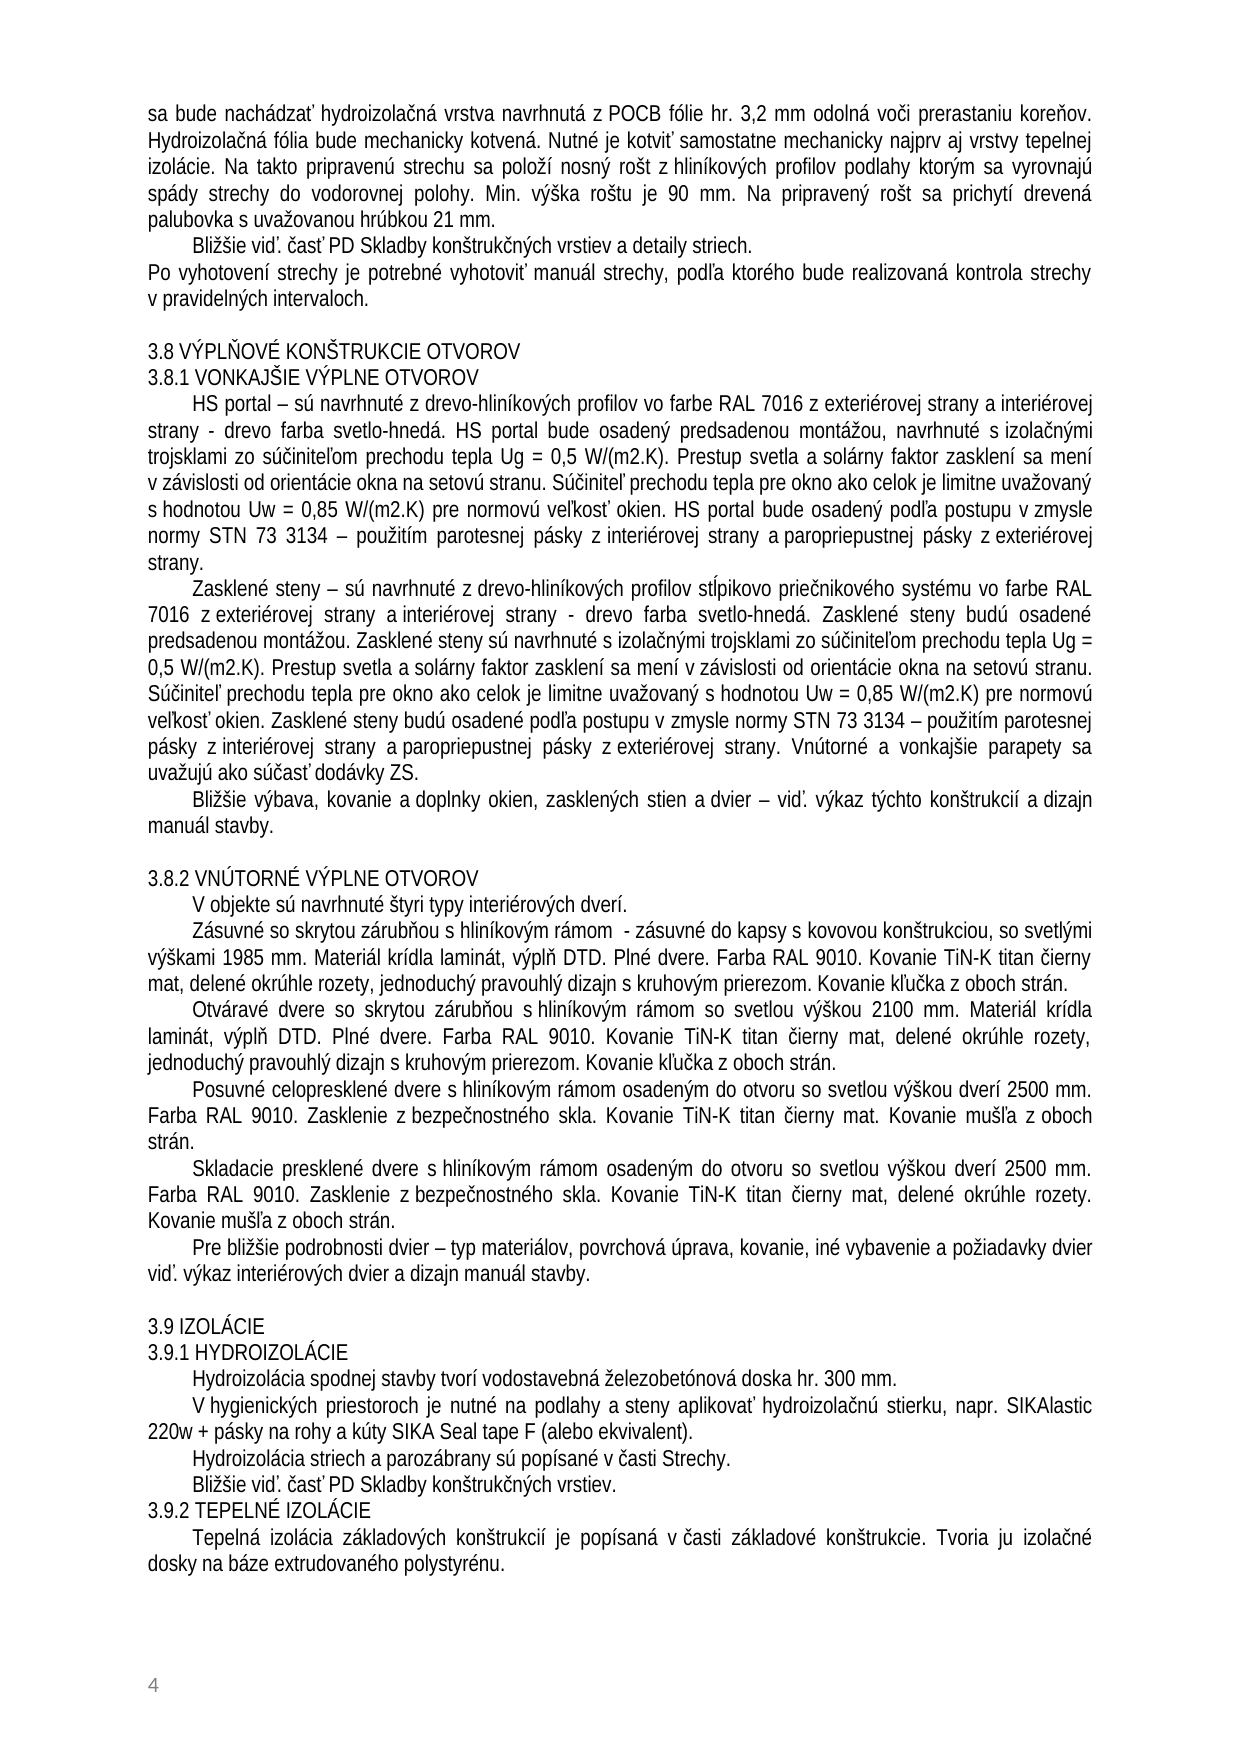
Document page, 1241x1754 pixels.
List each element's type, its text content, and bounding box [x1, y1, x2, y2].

text V objekte sú navrhnuté štyri typy interiérových dverí. [148, 891, 1092, 917]
text Posuvné celopresklené dvere s hliníkovým rámom osadeným do otvoru so svetlou výškou dverí 2500 mm. Farba RAL 9010. Zasklenie z bezpečnostného skla. Kovanie TiN-K titan čierny mat. Kovanie mušľa z oboch strán. [148, 1076, 1092, 1154]
text Bližšie viď. časť PD Skladby konštrukčných vrstiev a detaily striech. [148, 232, 1092, 258]
text Pre bližšie podrobnosti dvier – typ materiálov, povrchová úprava, kovanie, iné vybavenie a požiadavky dvier viď. výkaz interiérových dvier a dizajn manuál stavby. [148, 1234, 1092, 1286]
text Tepelná izolácia základových konštrukcií je popísaná v časti základové konštrukcie. Tvoria ju izolačné dosky na báze extrudovaného polystyrénu. [148, 1523, 1092, 1576]
text Skladacie presklené dvere s hliníkovým rámom osadeným do otvoru so svetlou výškou dverí 2500 mm. Farba RAL 9010. Zasklenie z bezpečnostného skla. Kovanie TiN-K titan čierny mat, delené okrúhle rozety. Kovanie mušľa z oboch strán. [148, 1154, 1092, 1234]
text 3.8 VÝPLŇOVÉ KONŠTRUKCIE OTVOROV [148, 338, 1092, 364]
text Otváravé dvere so skrytou zárubňou s hliníkovým rámom so svetlou výškou 2100 mm. Materiál krídla laminát, výplň DTD. Plné dvere. Farba RAL 9010. Kovanie TiN-K titan čierny mat, delené okrúhle rozety, jednoduchý pravouhlý dizajn s kruhovým prierezom. Kovanie kľučka z oboch strán. [148, 996, 1092, 1076]
text 3.8.1 VONKAJŠIE VÝPLNE OTVOROV [148, 364, 1092, 390]
text Hydroizolácia spodnej stavby tvorí vodostavebná železobetónová doska hr. 300 mm. [148, 1365, 1092, 1392]
text Bližšie výbava, kovanie a doplnky okien, zasklených stien a dvier – viď. výkaz týchto konštrukcií a dizajn manuál stavby. [148, 786, 1092, 838]
text 3.8.2 VNÚTORNÉ VÝPLNE OTVOROV [148, 865, 1092, 891]
text 3.9.2 TEPELNÉ IZOLÁCIE [148, 1497, 1092, 1523]
text V hygienických priestoroch je nutné na podlahy a steny aplikovať hydroizolačnú stierku, napr. SIKAlastic 220w + pásky na rohy a kúty SIKA Seal tape F (alebo ekvivalent). [148, 1392, 1092, 1444]
text HS portal – sú navrhnuté z drevo-hliníkových profilov vo farbe RAL 7016 z exteriérovej strany a interiérovej strany - drevo farba svetlo-hnedá. HS portal bude osadený predsadenou montážou, navrhnuté s izolačnými trojsklami zo súčiniteľom prechodu tepla Ug = 0,5 W/(m2.K). Prestup svetla a solárny faktor zasklení sa mení v závislosti od orientácie okna na setovú stranu. Súčiniteľ prechodu tepla pre okno ako celok je limitne uvažovaný s hodnotou Uw = 0,85 W/(m2.K) pre normovú veľkosť okien. HS portal bude osadený podľa postupu v zmysle normy STN 73 3134 – použitím parotesnej pásky z interiérovej strany a paropriepustnej pásky z exteriérovej strany. [148, 390, 1092, 575]
text 3.9.1 HYDROIZOLÁCIE [148, 1339, 1092, 1365]
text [148, 100, 1092, 232]
text Hydroizolácia striech a parozábrany sú popísané v časti Strechy. [148, 1444, 1092, 1471]
text Zasklené steny – sú navrhnuté z drevo-hliníkových profilov stĺpikovo priečnikového systému vo farbe RAL 7016 z exteriérovej strany a interiérovej strany - drevo farba svetlo-hnedá. Zasklené steny budú osadené predsadenou montážou. Zasklené steny sú navrhnuté s izolačnými trojsklami zo súčiniteľom prechodu tepla Ug = 0,5 W/(m2.K). Prestup svetla a solárny faktor zasklení sa mení v závislosti od orientácie okna na setovú stranu. Súčiniteľ prechodu tepla pre okno ako celok je limitne uvažovaný s hodnotou Uw = 0,85 W/(m2.K) pre normovú veľkosť okien. Zasklené steny budú osadené podľa postupu v zmysle normy STN 73 3134 – použitím parotesnej pásky z interiérovej strany a paropriepustnej pásky z exteriérovej strany. Vnútorné a vonkajšie parapety sa uvažujú ako súčasť dodávky ZS. [148, 575, 1092, 786]
text Bližšie viď. časť PD Skladby konštrukčných vrstiev. [148, 1471, 1092, 1497]
text Po vyhotovení strechy je potrebné vyhotoviť manuál strechy, podľa ktorého bude realizovaná kontrola strechy v pravidelných intervaloch. [148, 258, 1092, 311]
text 3.9 IZOLÁCIE [148, 1313, 1092, 1339]
text Zásuvné so skrytou zárubňou s hliníkovým rámom - zásuvné do kapsy s kovovou konštrukciou, so svetlými výškami 1985 mm. Materiál krídla laminát, výplň DTD. Plné dvere. Farba RAL 9010. Kovanie TiN-K titan čierny mat, delené okrúhle rozety, jednoduchý pravouhlý dizajn s kruhovým prierezom. Kovanie kľučka z oboch strán. [148, 917, 1092, 996]
